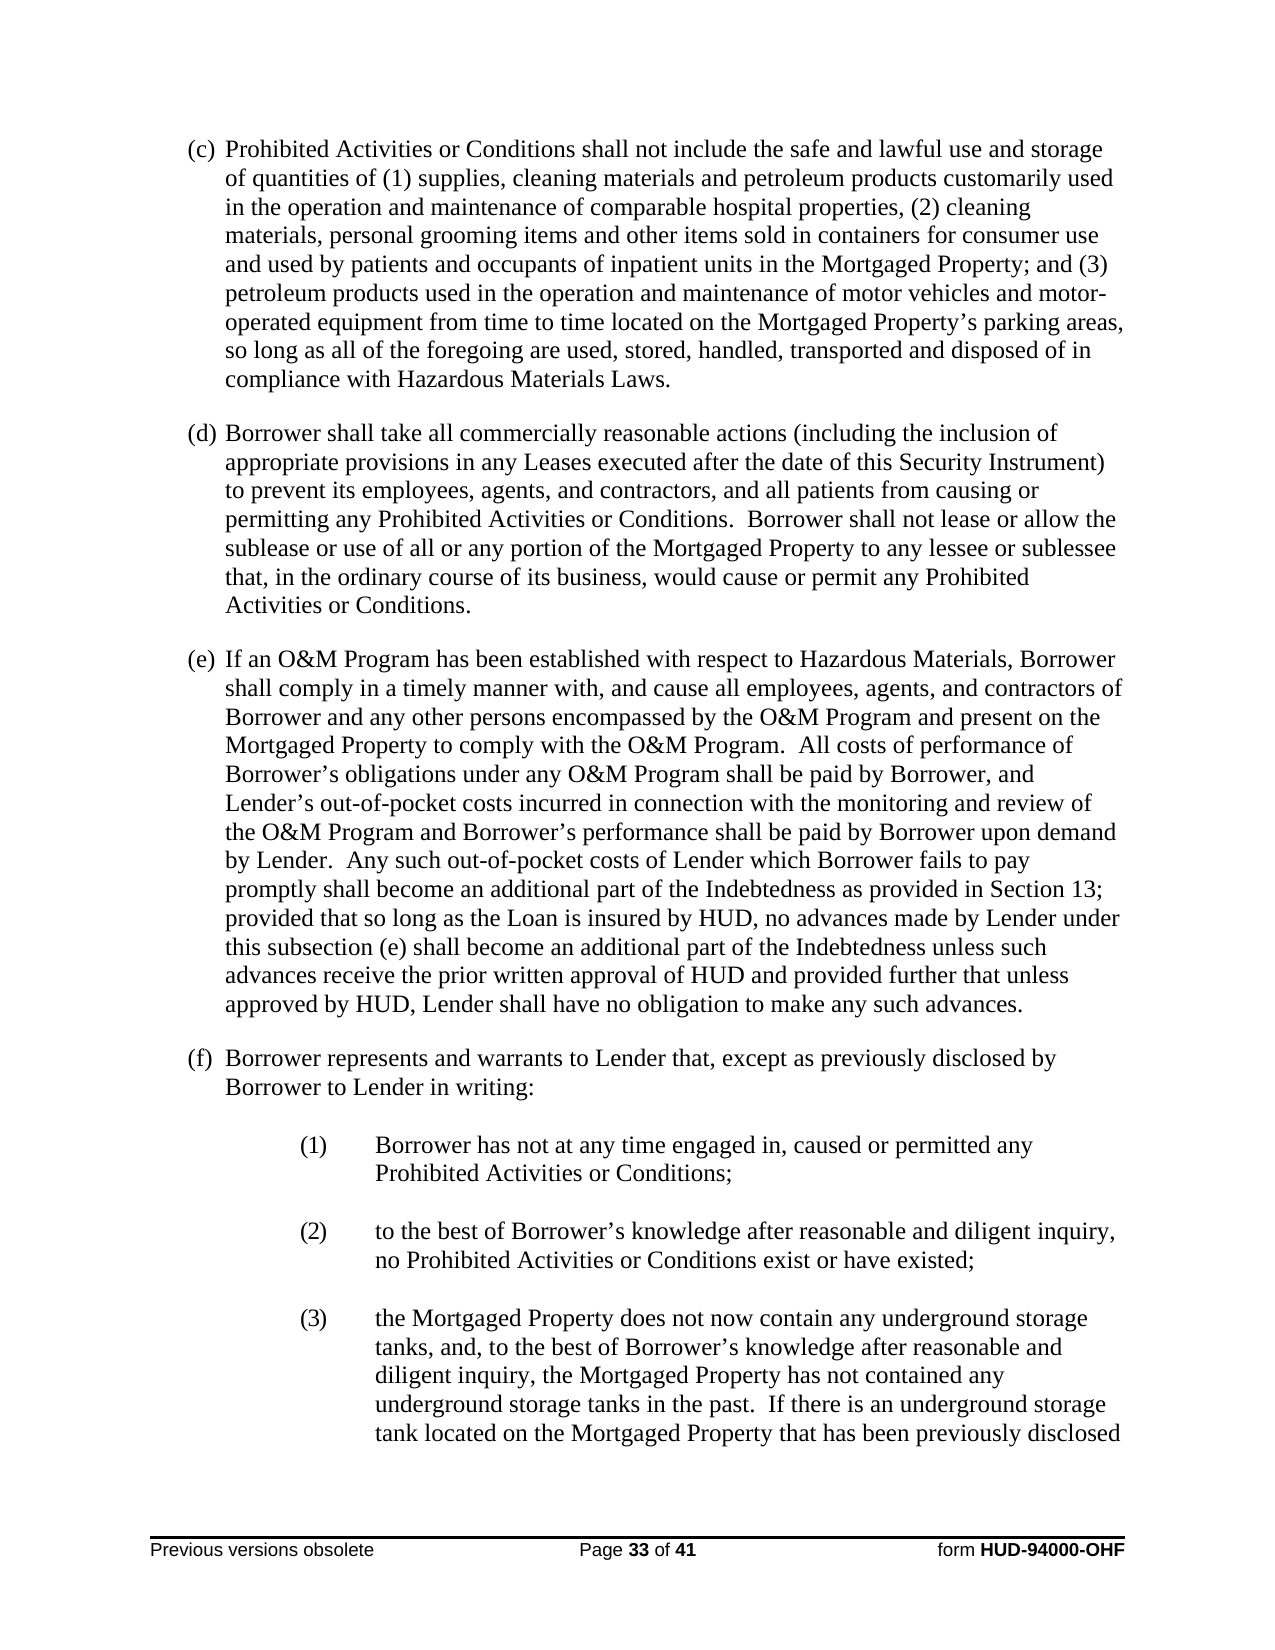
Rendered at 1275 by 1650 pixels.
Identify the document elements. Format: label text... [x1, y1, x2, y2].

list Prohibited Activities or Conditions shall not include the safe and lawful use and storage of quantities of (1) supplies, cleaning materials and petroleum products customarily used in the operation and maintenance of comparable hospital properties, (2) cleaning materials, personal grooming items and other items sold in containers for consumer use and used by patients and occupants of inpatient units in the Mortgaged Property; and (3) petroleum products used in the operation and maintenance of motor vehicles and motor-operated equipment from time to time located on the Mortgaged Property’s parking areas, so long as all of the foregoing are used, stored, handled, transported and disposed of in compliance with Hazardous Materials Laws. [187, 134, 1125, 393]
list to the best of Borrower’s knowledge after reasonable and diligent inquiry, no Prohibited Activities or Conditions exist or have existed; [300, 1216, 1125, 1274]
list Borrower represents and warrants to Lender that, except as previously disclosed by Borrower to Lender in writing: [187, 1043, 1125, 1101]
list Borrower shall take all commercially reasonable actions (including the inclusion of appropriate provisions in any Leases executed after the date of this Security Instrument) to prevent its employees, agents, and contractors, and all patients from causing or permitting any Prohibited Activities or Conditions. Borrower shall not lease or allow the sublease or use of all or any portion of the Mortgaged Property to any lessee or sublessee that, in the ordinary course of its business, would cause or permit any Prohibited Activities or Conditions. [187, 418, 1125, 619]
list Borrower has not at any time engaged in, caused or permitted any Prohibited Activities or Conditions; [300, 1130, 1125, 1187]
list If an O&M Program has been established with respect to Hazardous Materials, Borrower shall comply in a timely manner with, and cause all employees, agents, and contractors of Borrower and any other persons encompassed by the O&M Program and present on the Mortgaged Property to comply with the O&M Program. All costs of performance of Borrower’s obligations under any O&M Program shall be paid by Borrower, and Lender’s out-of-pocket costs incurred in connection with the monitoring and review of the O&M Program and Borrower’s performance shall be paid by Borrower upon demand by Lender. Any such out-of-pocket costs of Lender which Borrower fails to pay promptly shall become an additional part of the Indebtedness as provided in Section 13; provided that so long as the Loan is insured by HUD, no advances made by Lender under this subsection (e) shall become an additional part of the Indebtedness unless such advances receive the prior written approval of HUD and provided further that unless approved by HUD, Lender shall have no obligation to make any such advances. [187, 644, 1125, 1018]
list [300, 1303, 1125, 1447]
